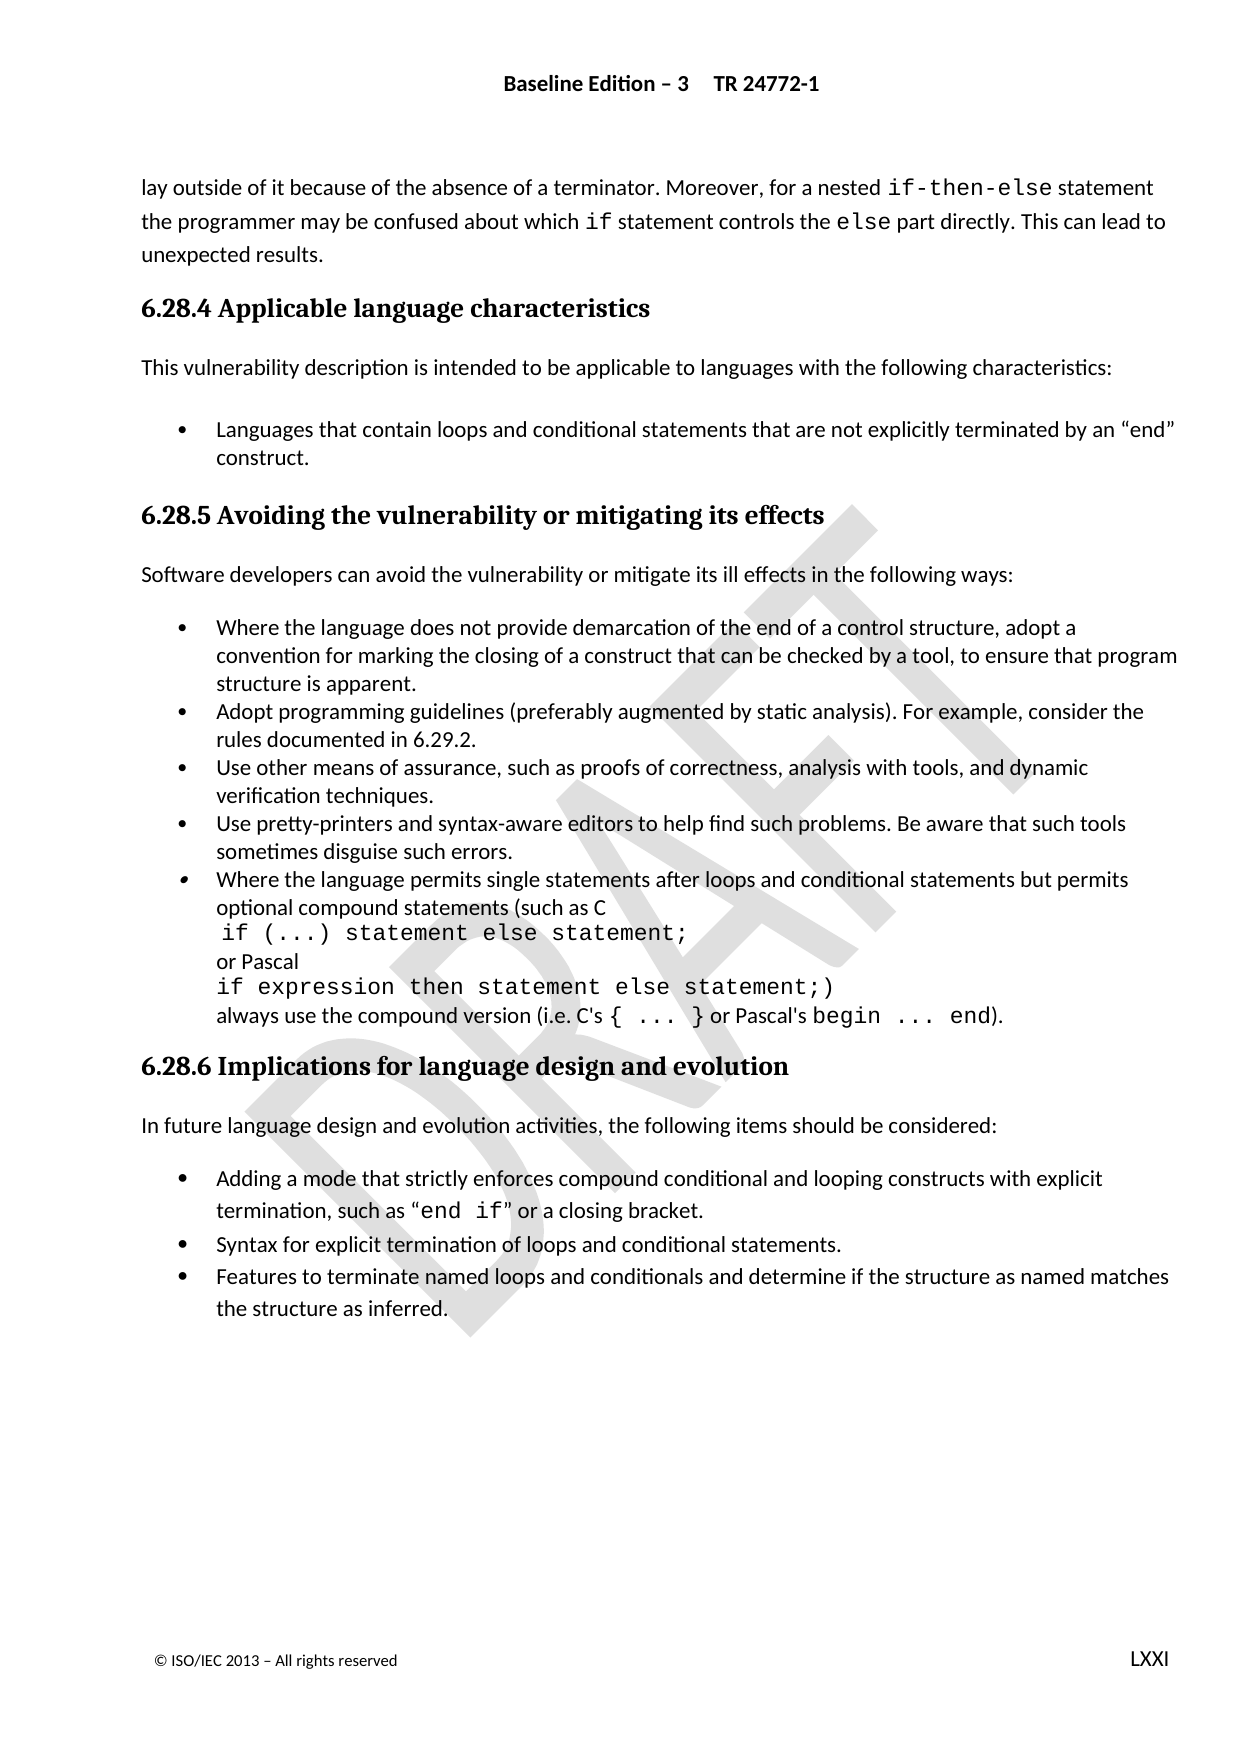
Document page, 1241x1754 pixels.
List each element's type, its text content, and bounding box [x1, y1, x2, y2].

subtitle 6.28.5 Avoiding the vulnerability or mitigating its effects [141, 500, 1182, 531]
text if expression then statement else statement;) [216, 975, 1182, 1001]
list Features to terminate named loops and conditionals and determine if the structure as named matches the structure as inferred. [178, 1262, 1182, 1322]
text or Pascal [216, 947, 1182, 975]
list Adopt programming guidelines (preferably augmented by static analysis). For example, consider the rules documented in 6.29.2. [178, 697, 1182, 753]
list Syntax for explicit termination of loops and conditional statements. [178, 1230, 1182, 1258]
text Software developers can avoid the vulnerability or mitigate its ill effects in the following ways: [141, 560, 1182, 588]
list Use pretty-printers and syntax-aware editors to help find such problems. Be aware that such tools sometimes disguise such errors. [178, 809, 1182, 865]
list Use other means of assurance, such as proofs of correctness, analysis with tools, and dynamic verification techniques. [178, 753, 1182, 809]
list Languages that contain loops and conditional statements that are not explicitly terminated by an “end” construct. [178, 415, 1182, 471]
list Where the language does not provide demarcation of the end of a control structure, adopt a convention for marking the closing of a construct that can be checked by a tool, to ensure that program structure is apparent. [178, 613, 1182, 697]
text always use the compound version (i.e. C's { ... } or Pascal's begin ... end). [216, 1001, 1182, 1030]
text if (...) statement else statement; [216, 921, 1182, 947]
list Adding a mode that strictly enforces compound conditional and looping constructs with explicit termination, such as “end if” or a closing bracket. [178, 1164, 1182, 1226]
text In future language design and evolution activities, the following items should be considered: [141, 1111, 1182, 1139]
subtitle 6.28.6 Implications for language design and evolution [141, 1051, 1182, 1082]
text This vulnerability description is intended to be applicable to languages with the following characteristics: [141, 353, 1182, 381]
list Where the language permits single statements after loops and conditional statements but permits optional compound statements (such as C [178, 865, 1182, 921]
subtitle 6.28.4 Applicable language characteristics [141, 293, 1182, 324]
